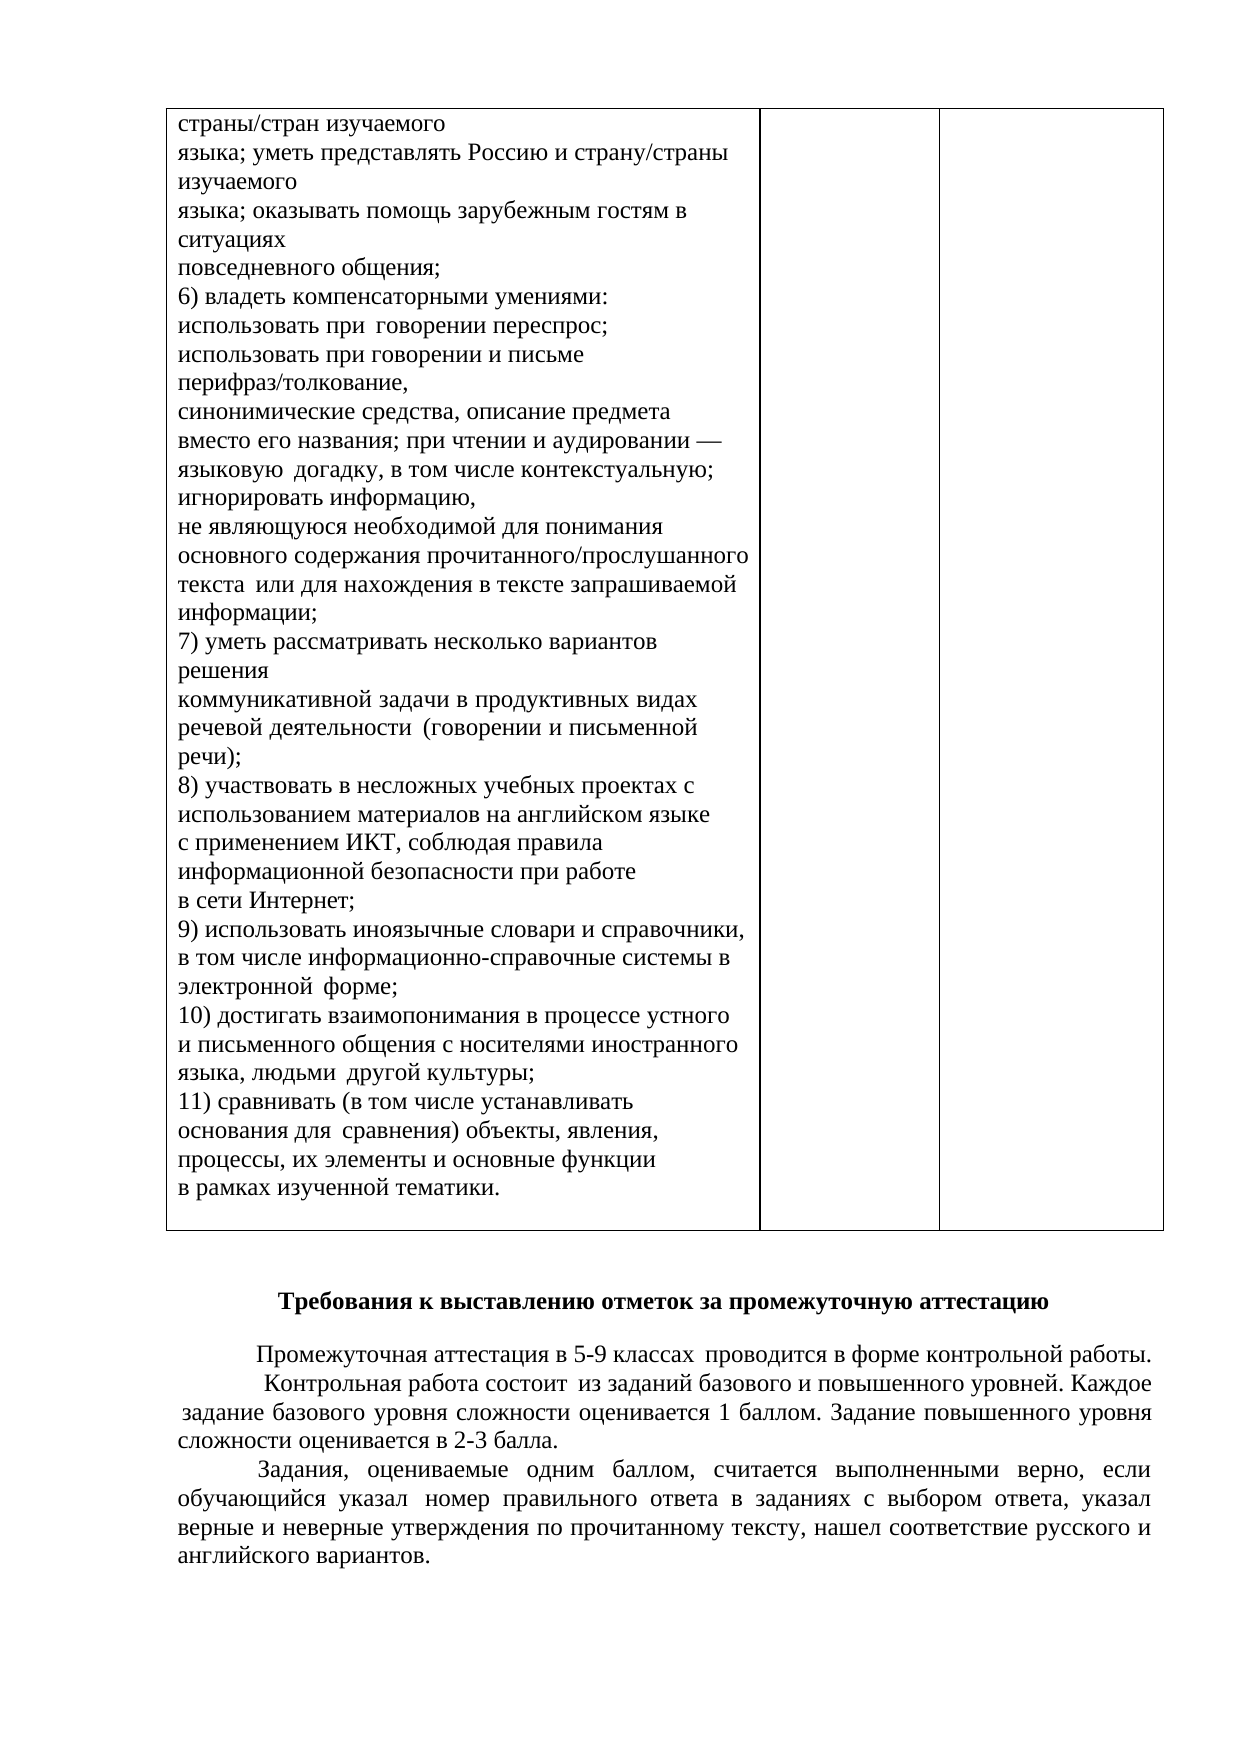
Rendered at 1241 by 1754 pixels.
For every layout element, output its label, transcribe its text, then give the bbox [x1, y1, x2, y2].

text Промежуточная аттестация в 5-9 классах проводится в форме контрольной работы. Контрольная работа состоит из заданий базового и повышенного уровней. Каждое задание базового уровня сложности оценивается 1 баллом. Задание повышенного уровня [177, 1339, 1152, 1426]
table_header [761, 109, 939, 1230]
table_header [940, 109, 1163, 1230]
text Задания, оцениваемые одним баллом, считается выполненными верно, если обучающийся указал номер правильного ответа в заданиях с выбором ответа, указал верные и неверные утверждения по прочитанному тексту, нашел соответствие русского и английского вариантов. [177, 1454, 1152, 1569]
table_header страны/стран изучаемого языка; уметь представлять Россию и страну/страны изучаемого языка; оказывать помощь зарубежным гостям в ситуациях повседневного общения; владеть компенсаторными умениями: использовать при говорении переспрос; использовать при говорении и письме перифраз/толкование, синонимические средства, описание предмета вместо его названия; при чтении и аудировании — языковую догадку, в том числе контекстуальную; игнорировать информацию, не являющуюся необходимой для понимания основного содержания прочитанного/прослушанного текста или для нахождения в тексте запрашиваемой информации; уметь рассматривать несколько вариантов решения коммуникативной задачи в продуктивных видах речевой деятельности (говорении и письменной речи); участвовать в несложных учебных проектах с использованием материалов на английском языке с применением ИКТ, соблюдая правила информационной безопасности при работе в сети Интернет; использовать иноязычные словари и справочники, в том числе информационно-справочные системы в электронной форме; достигать взаимопонимания в процессе устного и письменного общения с носителями иностранного языка, людьми другой культуры; сравнивать (в том числе устанавливать основания для сравнения) объекты, явления, процессы, их элементы и основные функции в рамках изученной тематики. [167, 109, 759, 1230]
text сложности оценивается в 2-3 балла. [177, 1426, 1176, 1454]
text Требования к выставлению отметок за промежуточную аттестацию [278, 1286, 1176, 1315]
